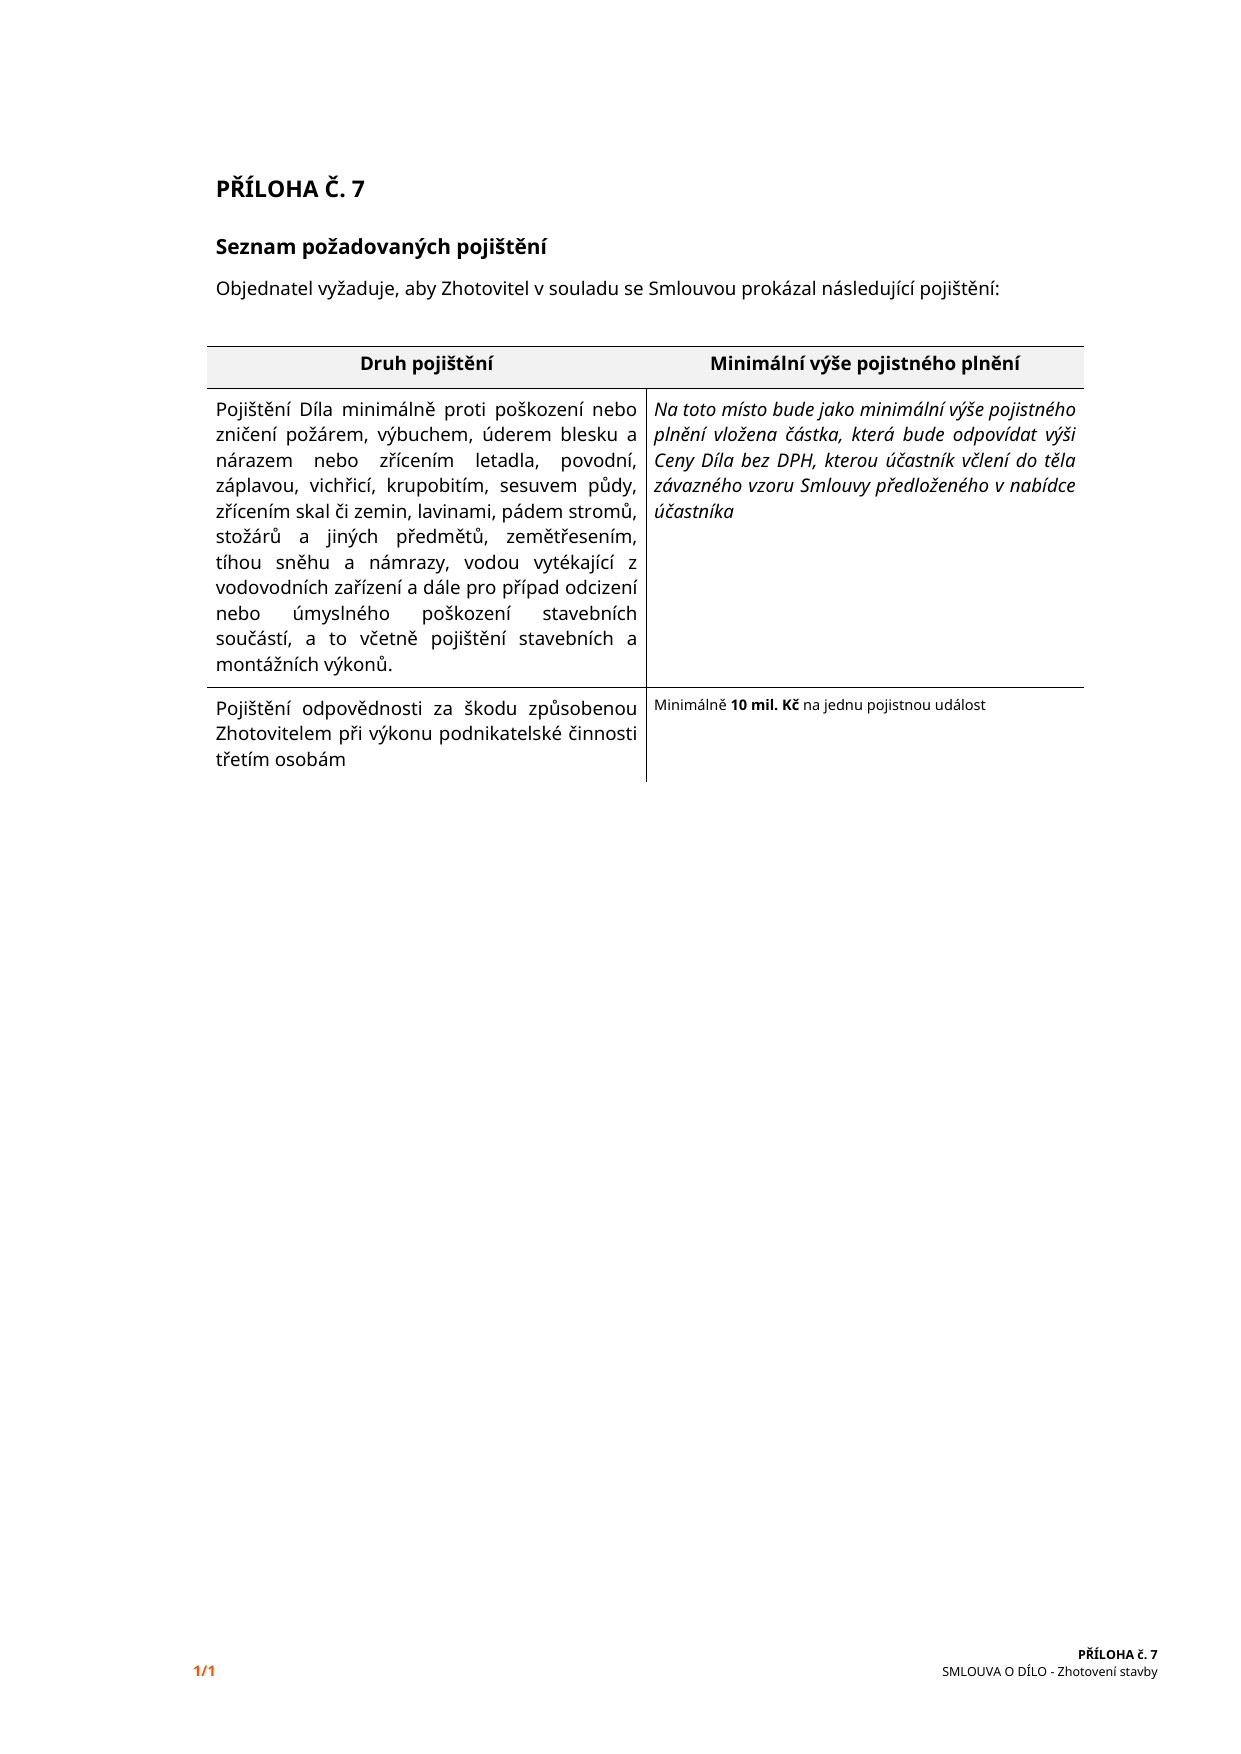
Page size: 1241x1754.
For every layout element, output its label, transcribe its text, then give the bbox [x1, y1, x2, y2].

table_cell Pojištění odpovědnosti za škodu způsobenou Zhotovitelem při výkonu podnikatelské činnosti třetím osobám [207, 688, 646, 782]
text Příloha č. 7 [216, 172, 1093, 204]
text Seznam požadovaných pojištění [216, 232, 1093, 260]
table_cell Pojištění Díla minimálně proti poškození nebo zničení požárem, výbuchem, úderem blesku a nárazem nebo zřícením letadla, povodní, záplavou, vichřicí, krupobitím, sesuvem půdy, zřícením skal či zemin, lavinami, pádem stromů, stožárů a jiných předmětů, zemětřesením, tíhou sněhu a námrazy, vodou vytékající z vodovodních zařízení a dále pro případ odcizení nebo úmyslného poškození stavebních součástí, a to včetně pojištění stavebních a montážních výkonů. [207, 389, 646, 687]
table_header Minimální výše pojistného plnění [646, 347, 1084, 388]
text Objednatel vyžaduje, aby Zhotovitel v souladu se Smlouvou prokázal následující pojištění: [216, 276, 1093, 301]
table_header Druh pojištění [207, 347, 646, 388]
table_cell Minimálně 10 mil. Kč na jednu pojistnou událost [647, 688, 1084, 782]
table_cell Na toto místo bude jako minimální výše pojistného plnění vložena částka, která bude odpovídat výši Ceny Díla bez DPH, kterou účastník včlení do těla závazného vzoru Smlouvy předloženého v nabídce účastníka [647, 389, 1084, 687]
